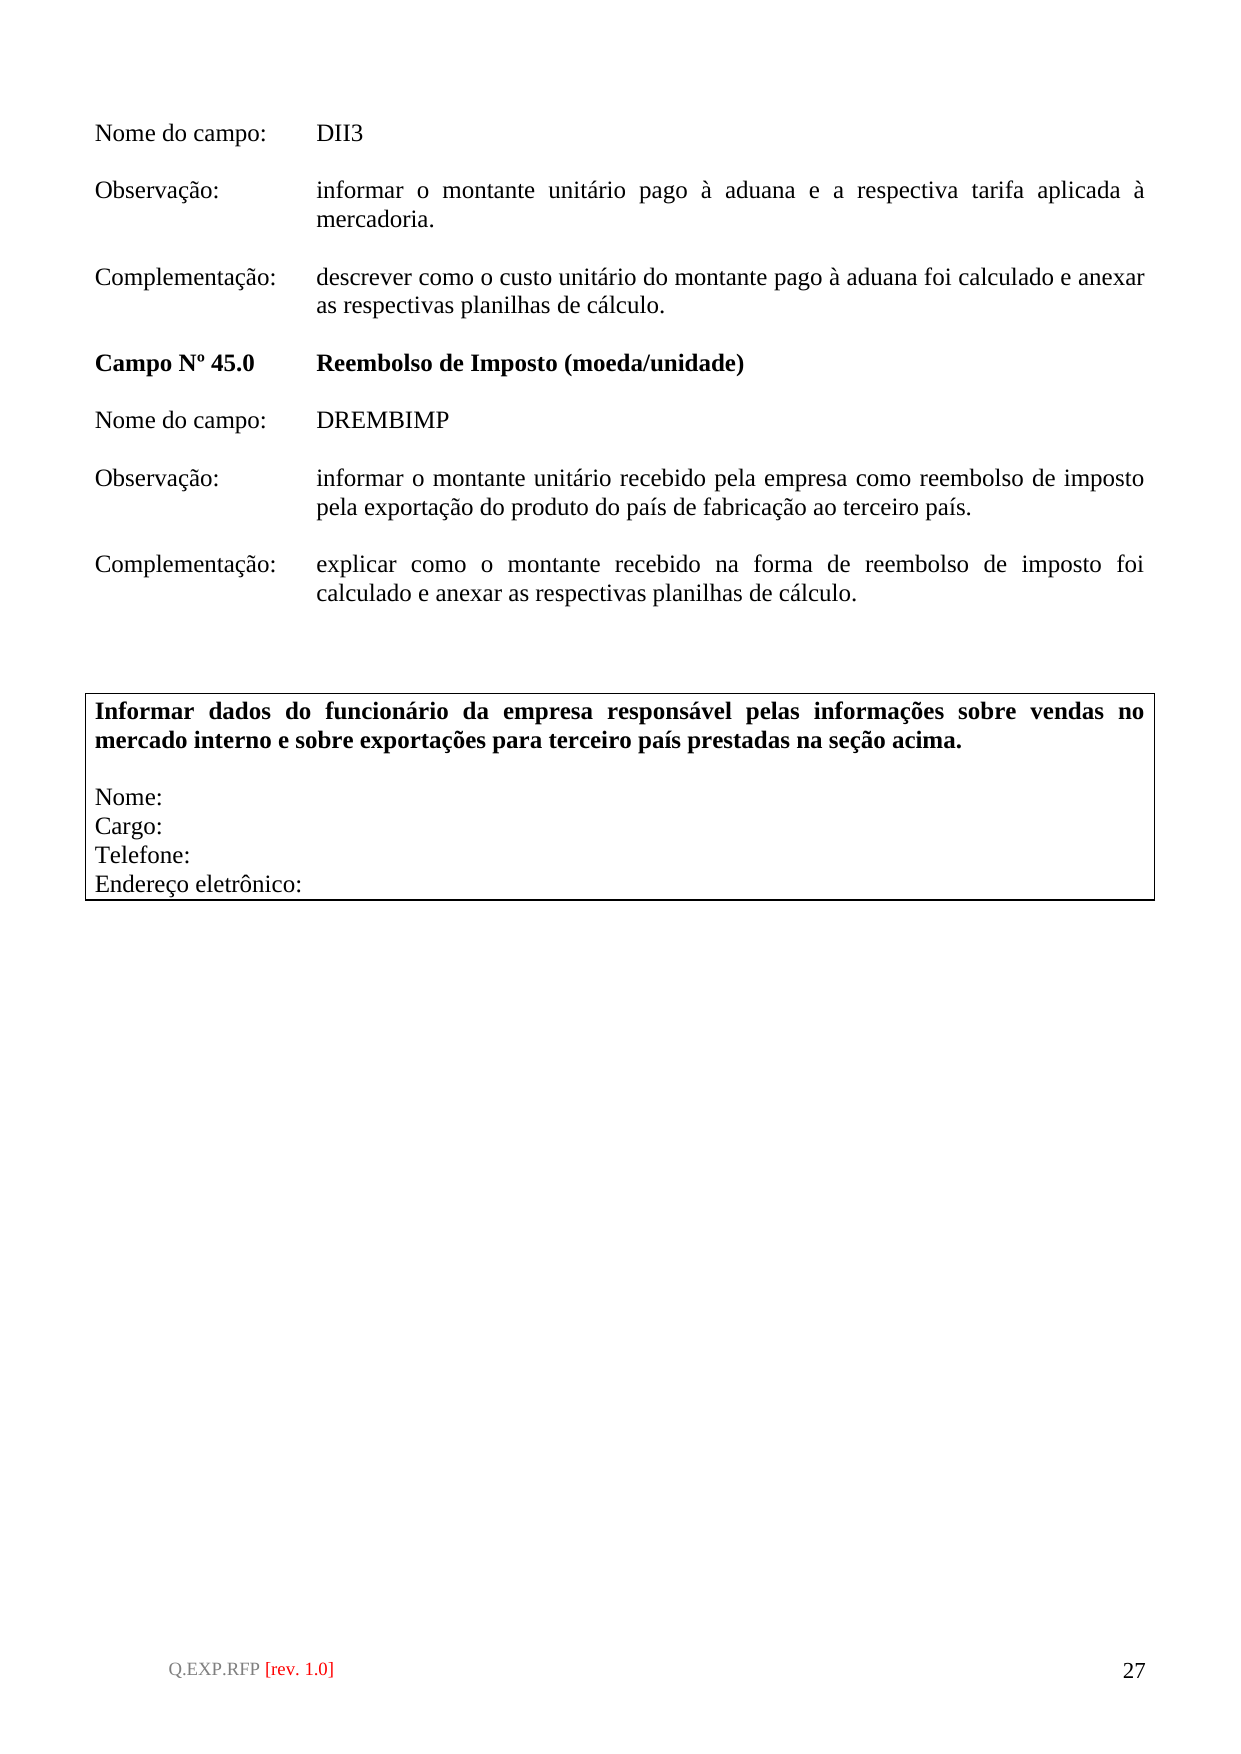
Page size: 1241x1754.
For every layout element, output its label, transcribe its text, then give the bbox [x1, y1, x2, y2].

text Endereço eletrônico: [86, 866, 1154, 899]
text Campo Nº 45.0 Reembolso de Imposto (moeda/unidade) [94, 348, 1146, 377]
text Observação: informar o montante unitário pago à aduana e a respectiva tarifa aplicada à mercadoria. [94, 176, 1146, 233]
text Informar dados do funcionário da empresa responsável pelas informações sobre vendas no mercado interno e sobre exportações para terceiro país prestadas na seção acima. [86, 694, 1154, 754]
text Nome do campo: DREMBIMP [94, 406, 1146, 434]
text Telefone: [94, 840, 1146, 866]
text Cargo: [94, 811, 1146, 840]
text Nome: [94, 782, 1146, 811]
text Complementação: descrever como o custo unitário do montante pago à aduana foi calculado e anexar as respectivas planilhas de cálculo. [94, 262, 1146, 319]
text Nome do campo: DII3 [94, 118, 1146, 147]
text Complementação: explicar como o montante recebido na forma de reembolso de imposto foi calculado e anexar as respectivas planilhas de cálculo. [94, 549, 1146, 607]
text Observação: informar o montante unitário recebido pela empresa como reembolso de imposto pela exportação do produto do país de fabricação ao terceiro país. [94, 463, 1146, 521]
